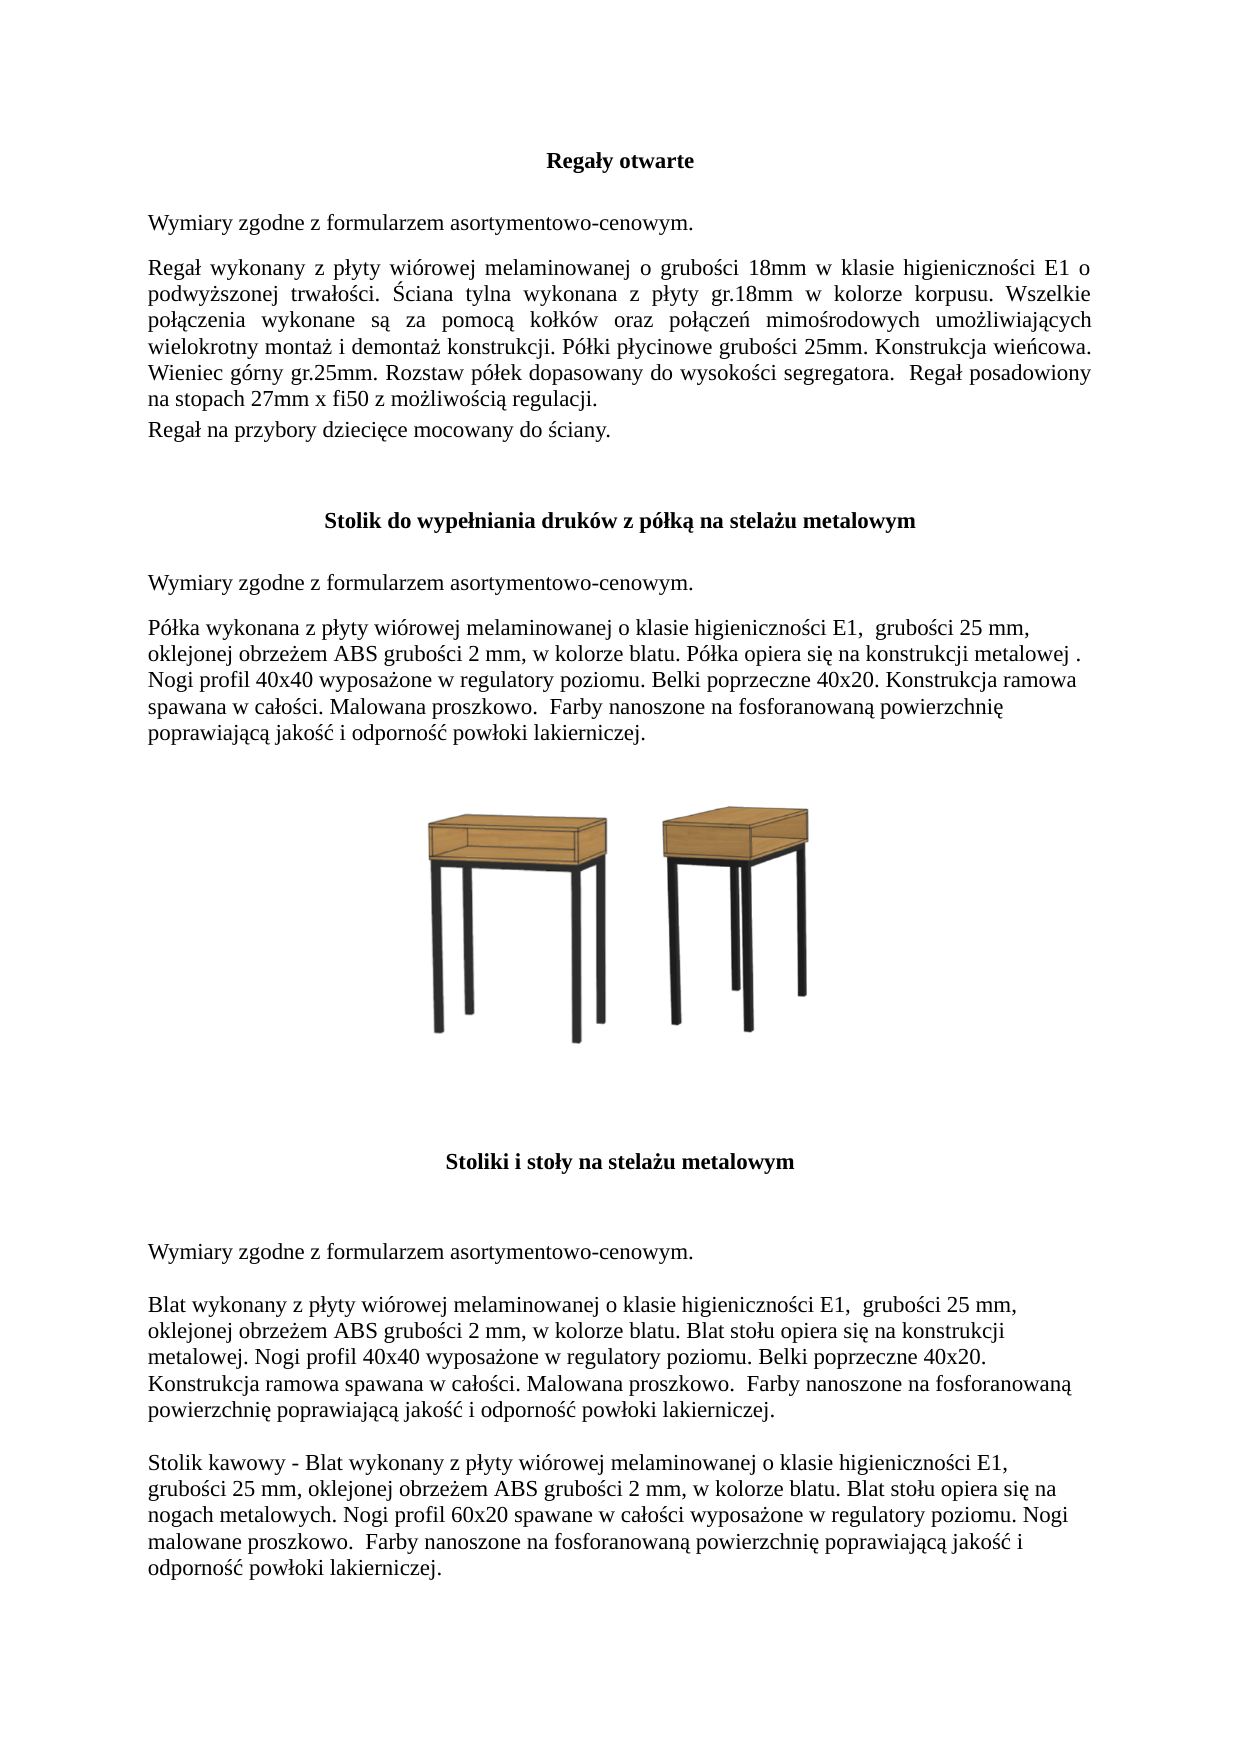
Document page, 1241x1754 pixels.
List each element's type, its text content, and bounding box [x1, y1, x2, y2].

text Stoliki i stoły na stelażu metalowym [148, 1148, 1093, 1174]
text Stolik do wypełniania druków z półką na stelażu metalowym [148, 508, 1093, 534]
text Regały otwarte [148, 148, 1093, 174]
text Regał na przybory dziecięce mocowany do ściany. [148, 416, 1093, 442]
text Wymiary zgodne z formularzem asortymentowo-cenowym. [148, 209, 1093, 235]
text Półka wykonana z płyty wiórowej melaminowanej o klasie higieniczności E1, grubości 25 mm, oklejonej obrzeżem ABS grubości 2 mm, w kolorze blatu. Półka opiera się na konstrukcji metalowej . Nogi profil 40x40 wyposażone w regulatory poziomu. Belki poprzeczne 40x20. Konstrukcja ramowa spawana w całości. Malowana proszkowo. Farby nanoszone na fosforanowaną powierzchnię poprawiającą jakość i odporność powłoki lakierniczej. [148, 614, 1093, 746]
text Regał wykonany z płyty wiórowej melaminowanej o grubości 18mm w klasie higieniczności E1 o podwyższonej trwałości. Ściana tylna wykonana z płyty gr.18mm w kolorze korpusu. Wszelkie połączenia wykonane są za pomocą kołków oraz połączeń mimośrodowych umożliwiających wielokrotny montaż i demontaż konstrukcji. Półki płycinowe grubości 25mm. Konstrukcja wieńcowa. Wieniec górny gr.25mm. Rozstaw półek dopasowany do wysokości segregatora. Regał posadowiony na stopach 27mm x fi50 z możliwością regulacji. [148, 254, 1093, 412]
text Wymiary zgodne z formularzem asortymentowo-cenowym. [148, 1238, 1093, 1264]
picture [389, 776, 851, 1052]
text Blat wykonany z płyty wiórowej melaminowanej o klasie higieniczności E1, grubości 25 mm, oklejonej obrzeżem ABS grubości 2 mm, w kolorze blatu. Blat stołu opiera się na konstrukcji metalowej. Nogi profil 40x40 wyposażone w regulatory poziomu. Belki poprzeczne 40x20. Konstrukcja ramowa spawana w całości. Malowana proszkowo. Farby nanoszone na fosforanowaną powierzchnię poprawiającą jakość i odporność powłoki lakierniczej. [148, 1291, 1093, 1422]
text Stolik kawowy - Blat wykonany z płyty wiórowej melaminowanej o klasie higieniczności E1, grubości 25 mm, oklejonej obrzeżem ABS grubości 2 mm, w kolorze blatu. Blat stołu opiera się na nogach metalowych. Nogi profil 60x20 spawane w całości wyposażone w regulatory poziomu. Nogi malowane proszkowo. Farby nanoszone na fosforanowaną powierzchnię poprawiającą jakość i odporność powłoki lakierniczej. [148, 1449, 1093, 1581]
text Wymiary zgodne z formularzem asortymentowo-cenowym. [148, 569, 1093, 595]
